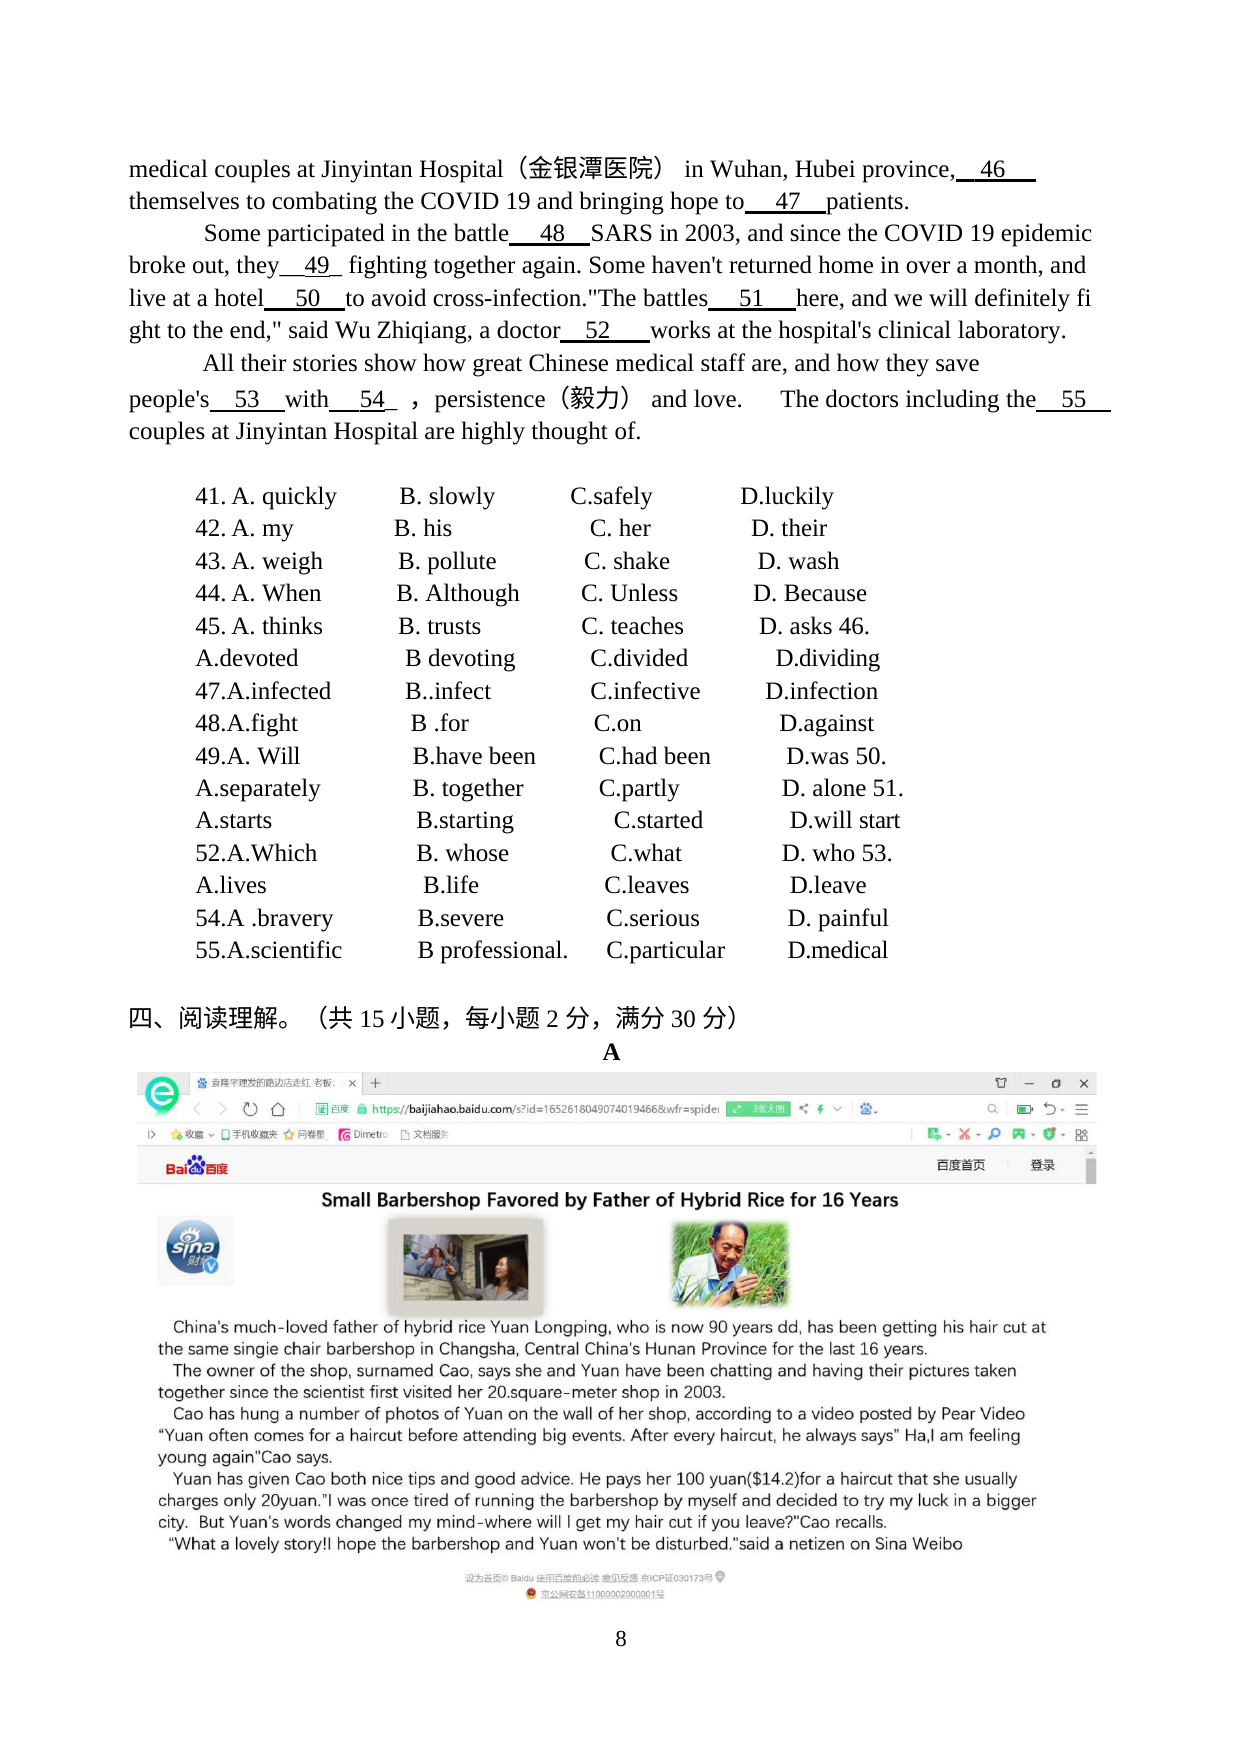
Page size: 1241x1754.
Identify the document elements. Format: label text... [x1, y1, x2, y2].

list A. When B. Although C. Unless D. Because [195, 578, 1132, 607]
text 49.A. Will B.have been C.had been D.was 50.A.separately B. together C.partly D. alone 51.A.starts B.starting C.started D.will start 52.A.Which B. whose C.what D. who 53.A.lives B.life C.leaves D.leave [195, 741, 904, 899]
list A. quickly B. slowly C.safely D.luckily [195, 481, 1132, 510]
list A. thinks B. trusts C. teaches D. asks 46.A.devoted B devoting C.divided D.dividing 47.A.infected B..infect C.infective D.infection 48.A.fight B .for C.on D.against [195, 611, 883, 737]
text 54.A .bravery B.severe C.serious D. painful 55.A.scientific B professional. C.particular D.medical [195, 903, 891, 964]
picture [137, 1072, 1097, 1601]
list A. weigh B. pollute C. shake D. wash [195, 546, 1132, 575]
text Some participated in the battle 48 SARS in 2003, and since the COVID 19 epidemic broke out, they__49_ fighting together again. Some haven't returned home in over a month, and live at a hotel 50 to avoid cross-infection."The battles 51 here, and we will definitely fight to the end," said Wu Zhiqiang, a doctor 52 works at the hospital's clinical laboratory. [129, 218, 1099, 344]
text people's 53 with 54_ ，persistence（毅力） and love. The doctors including the 55 couples at Jinyintan Hospital are highly thought of. [129, 379, 1112, 445]
subtitle A [112, 1037, 1110, 1066]
text 四、阅读理解。（共 15 小题，每小题 2 分，满分 30 分） [129, 999, 1132, 1035]
text All their stories show how great Chinese medical staff are, and how they save [202, 348, 1132, 377]
list A. my B. his C. her D. their [195, 513, 1132, 542]
text medical couples at Jinyintan Hospital（金银潭医院） in Wuhan, Hubei province, 46 themselves to combating the COVID 19 and bringing hope to 47 patients. [129, 148, 1036, 215]
